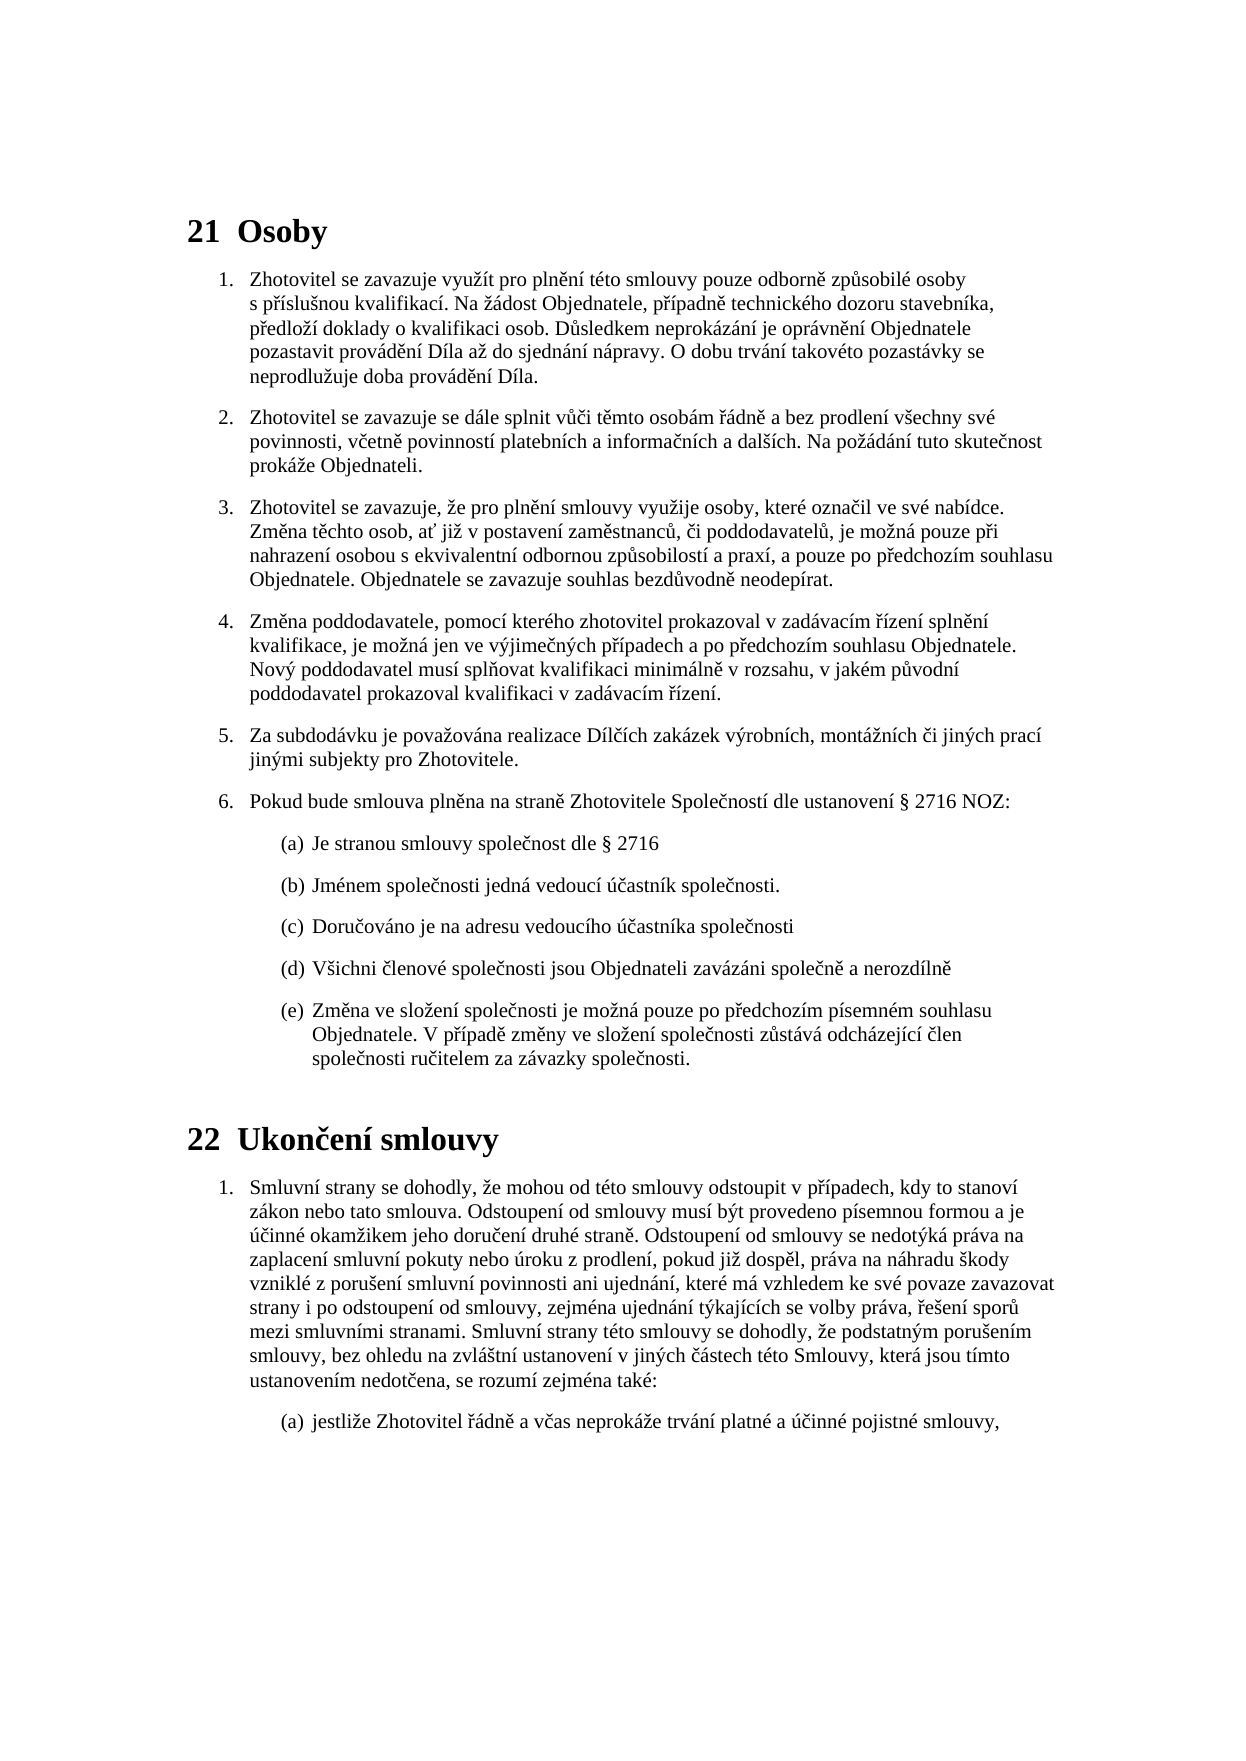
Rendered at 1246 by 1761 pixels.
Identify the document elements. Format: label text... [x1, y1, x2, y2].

list (c) Doručováno je na adresu vedoucího účastníka společnosti [281, 914, 1059, 938]
list 2. Zhotovitel se zavazuje se dále splnit vůči těmto osobám řádně a bez prodlení všechny své povinnosti, včetně povinností platebních a informačních a dalších. Na požádání tuto skutečnost prokáže Objednateli. [218, 405, 1059, 477]
list (d) Všichni členové společnosti jsou Objednateli zavázáni společně a nerozdílně [281, 956, 1059, 980]
list (b) Jménem společnosti jedná vedoucí účastník společnosti. [281, 872, 1059, 897]
list 6. Pokud bude smlouva plněna na straně Zhotovitele Společností dle ustanovení § 2716 NOZ: [218, 789, 1059, 813]
subtitle 22 Ukončení smlouvy [187, 1119, 1059, 1157]
subtitle 21 Osoby [187, 211, 1059, 249]
list 1. Smluvní strany se dohodly, že mohou od této smlouvy odstoupit v případech, kdy to stanoví zákon nebo tato smlouva. Odstoupení od smlouvy musí být provedeno písemnou formou a je účinné okamžikem jeho doručení druhé straně. Odstoupení od smlouvy se nedotýká práva na zaplacení smluvní pokuty nebo úroku z prodlení, pokud již dospěl, práva na náhradu škody vzniklé z porušení smluvní povinnosti ani ujednání, které má vzhledem ke své povaze zavazovat strany i po odstoupení od smlouvy, zejména ujednání týkajících se volby práva, řešení sporů mezi smluvními stranami. Smluvní strany této smlouvy se dohodly, že podstatným porušením smlouvy, bez ohledu na zvláštní ustanovení v jiných částech této Smlouvy, která jsou tímto ustanovením nedotčena, se rozumí zejména také: [218, 1175, 1059, 1392]
list 4. Změna poddodavatele, pomocí kterého zhotovitel prokazoval v zadávacím řízení splnění kvalifikace, je možná jen ve výjimečných případech a po předchozím souhlasu Objednatele. Nový poddodavatel musí splňovat kvalifikaci minimálně v rozsahu, v jakém původní poddodavatel prokazoval kvalifikaci v zadávacím řízení. [218, 609, 1059, 705]
list 5. Za subdodávku je považována realizace Dílčích zakázek výrobních, montážních či jiných prací jinými subjekty pro Zhotovitele. [218, 723, 1059, 771]
list (a) jestliže Zhotovitel řádně a včas neprokáže trvání platné a účinné pojistné smlouvy, [281, 1409, 1059, 1433]
list (e) Změna ve složení společnosti je možná pouze po předchozím písemném souhlasu Objednatele. V případě změny ve složení společnosti zůstává odcházející člen společnosti ručitelem za závazky společnosti. [281, 998, 1059, 1070]
list 1. Zhotovitel se zavazuje využít pro plnění této smlouvy pouze odborně způsobilé osoby s příslušnou kvalifikací. Na žádost Objednatele, případně technického dozoru stavebníka, předloží doklady o kvalifikaci osob. Důsledkem neprokázání je oprávnění Objednatele pozastavit provádění Díla až do sjednání nápravy. O dobu trvání takovéto pozastávky se neprodlužuje doba provádění Díla. [218, 267, 1059, 388]
list 3. Zhotovitel se zavazuje, že pro plnění smlouvy využije osoby, které označil ve své nabídce. Změna těchto osob, ať již v postavení zaměstnanců, či poddodavatelů, je možná pouze při nahrazení osobou s ekvivalentní odbornou způsobilostí a praxí, a pouze po předchozím souhlasu Objednatele. Objednatele se zavazuje souhlas bezdůvodně neodepírat. [218, 495, 1059, 591]
list (a) Je stranou smlouvy společnost dle § 2716 [281, 831, 1059, 855]
